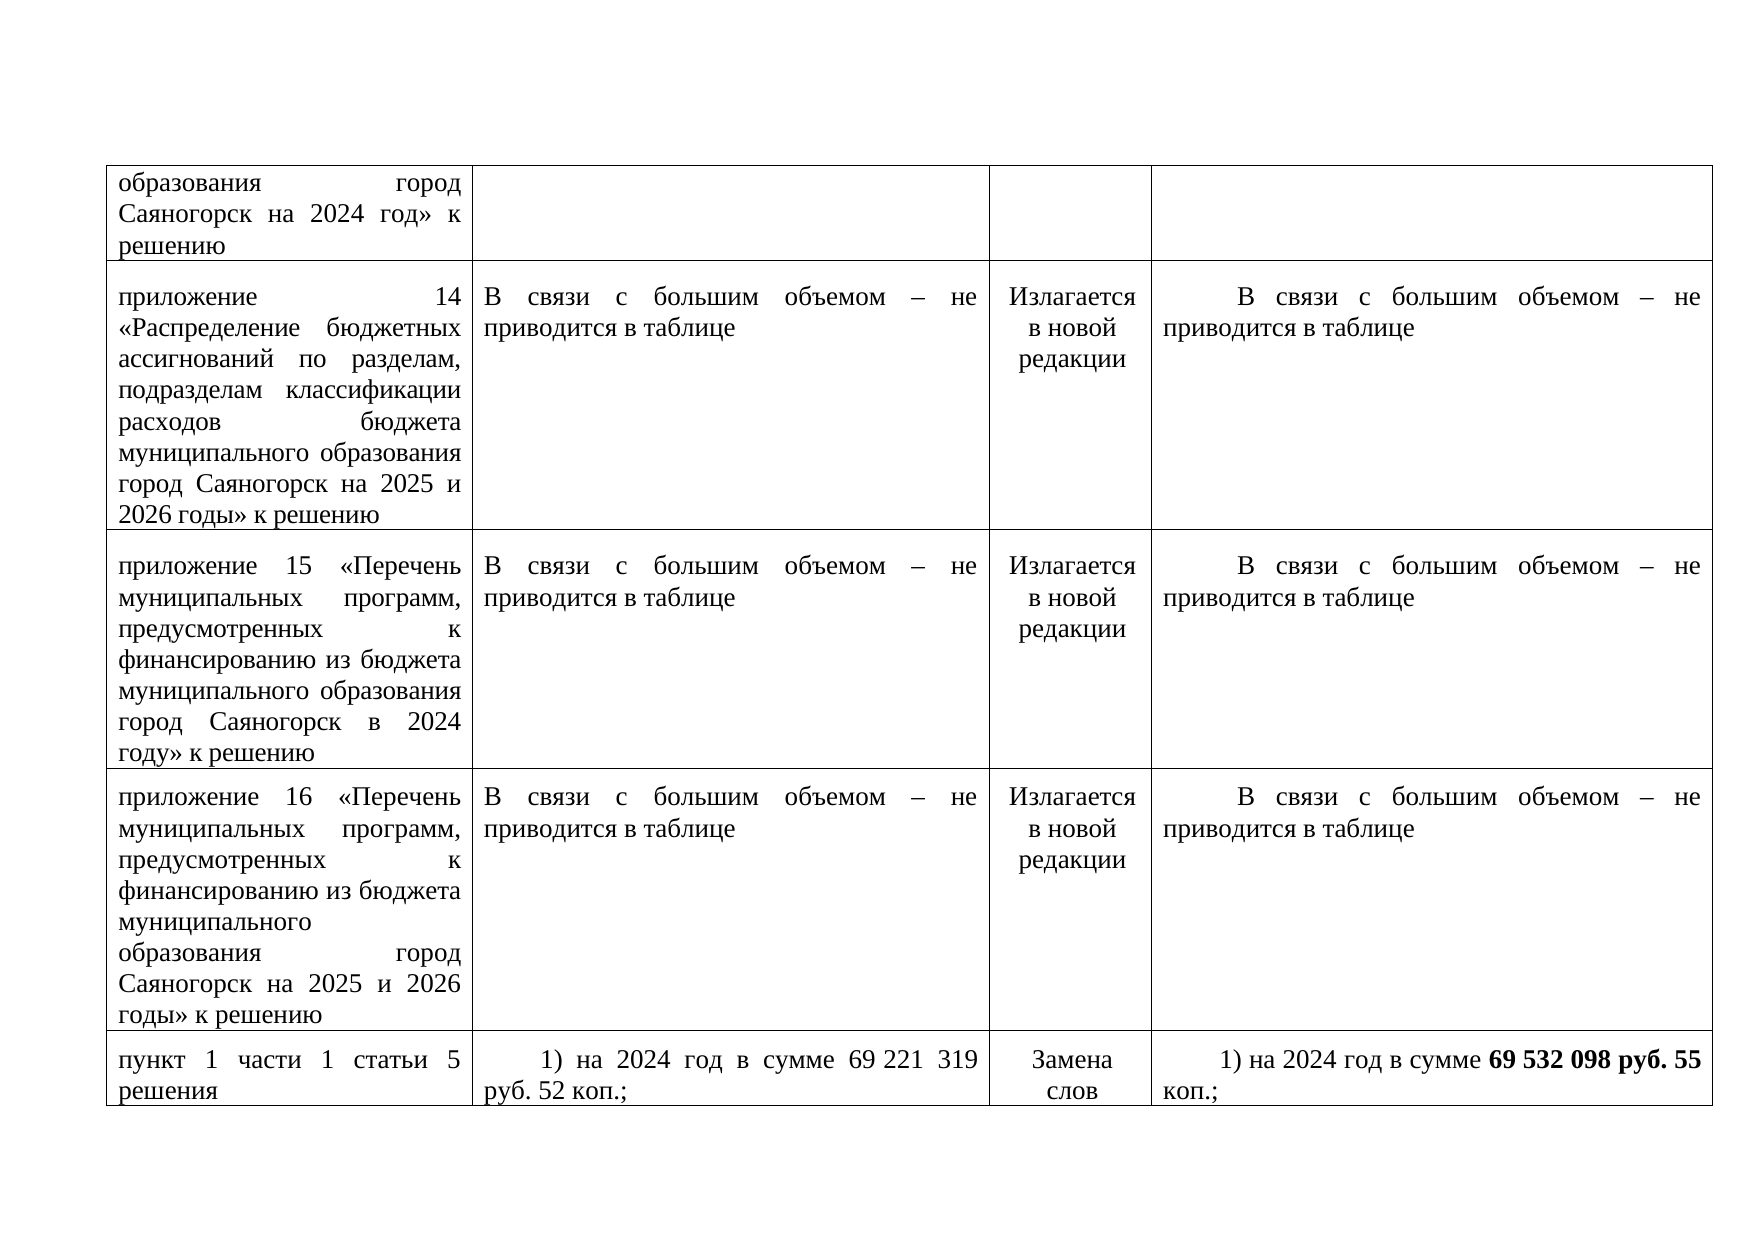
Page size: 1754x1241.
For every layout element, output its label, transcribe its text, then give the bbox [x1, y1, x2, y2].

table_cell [990, 166, 1151, 260]
table_cell Замена слов [990, 1031, 1151, 1105]
table_cell В связи с большим объемом – не приводится в таблице [473, 261, 989, 529]
table_cell В связи с большим объемом – не приводится в таблице [1152, 530, 1712, 767]
table_cell Излагается в новой редакции [990, 530, 1151, 767]
table_cell приложение 14 «Распределение бюджетных ассигнований по разделам, подразделам классификации расходов бюджета муниципального образования город Саяногорск на 2025 и 2026 годы» к решению [107, 261, 472, 529]
table_cell приложение 16 «Перечень муниципальных программ, предусмотренных к финансированию из бюджета муниципального образования город Саяногорск на 2025 и 2026 годы» к решению [107, 769, 472, 1030]
table_cell В связи с большим объемом – не приводится в таблице [1152, 769, 1712, 1030]
table_cell приложение 15 «Перечень муниципальных программ, предусмотренных к финансированию из бюджета муниципального образования город Саяногорск в 2024 году» к решению [107, 530, 472, 767]
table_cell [107, 166, 472, 260]
table_cell Излагается в новой редакции [990, 769, 1151, 1030]
table_cell В связи с большим объемом – не приводится в таблице [473, 530, 989, 767]
table_cell В связи с большим объемом – не приводится в таблице [473, 769, 989, 1030]
table_cell 1) на 2024 год в сумме 69 532 098 руб. 55 коп.; [1152, 1031, 1712, 1105]
table_cell Излагается в новой редакции [990, 261, 1151, 529]
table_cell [473, 166, 989, 260]
table_cell 1) на 2024 год в сумме 69 221 319 руб. 52 коп.; [473, 1031, 989, 1105]
table_cell В связи с большим объемом – не приводится в таблице [1152, 261, 1712, 529]
table_cell пункт 1 части 1 статьи 5 решения [107, 1031, 472, 1105]
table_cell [1152, 166, 1712, 260]
